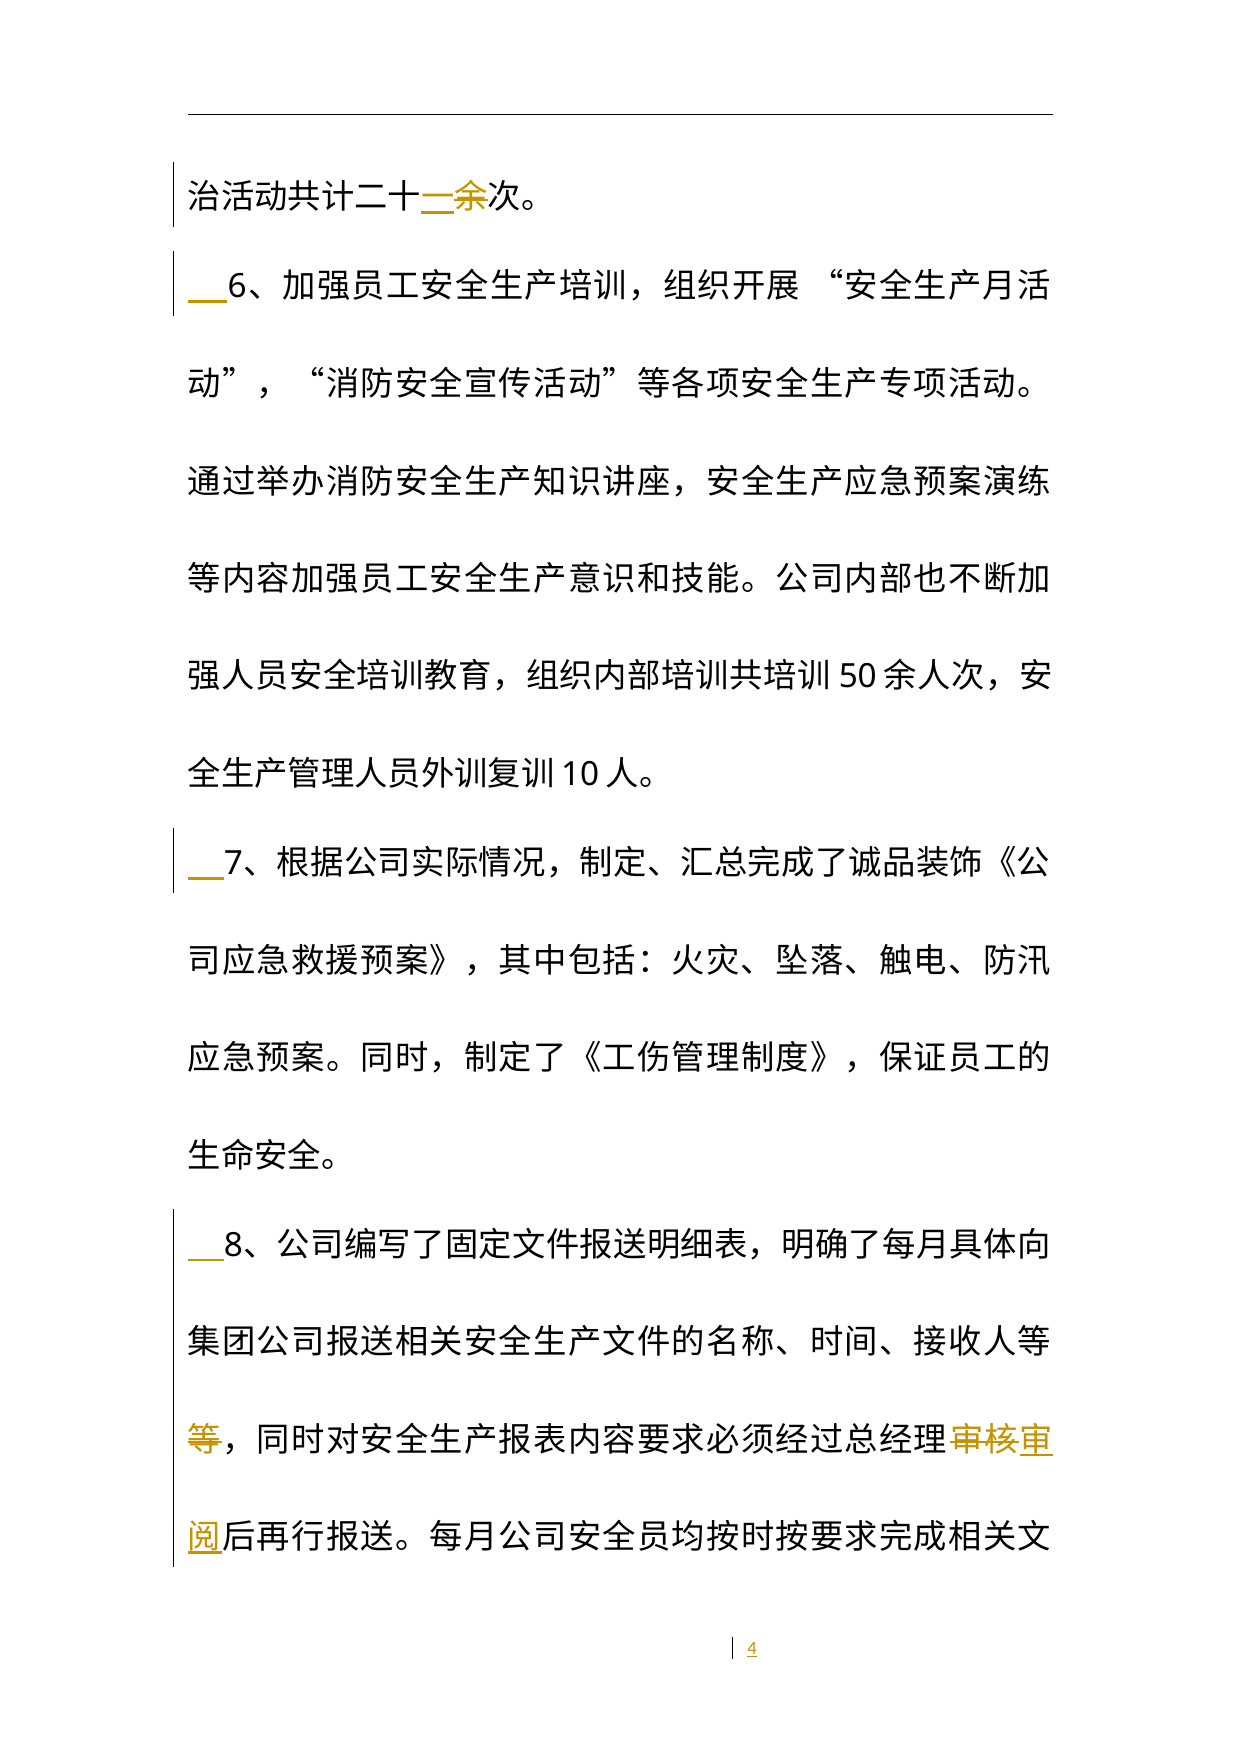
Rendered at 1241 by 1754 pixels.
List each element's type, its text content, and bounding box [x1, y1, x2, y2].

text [187, 162, 1053, 227]
text 7、根据公司实际情况，制定、汇总完成了诚品装饰《公司应急救援预案》，其中包括：火灾、坠落、触电、防汛应急预案。同时，制定了《工伤管理制度》，保证员工的生命安全。 [187, 828, 1053, 1185]
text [187, 1209, 1053, 1567]
text 6、加强员工安全生产培训，组织开展 “安全生产月活动”，“消防安全宣传活动”等各项安全生产专项活动。通过举办消防安全生产知识讲座，安全生产应急预案演练等内容加强员工安全生产意识和技能。公司内部也不断加强人员安全培训教育，组织内部培训共培训50余人次，安全生产管理人员外训复训10人。 [187, 251, 1053, 803]
